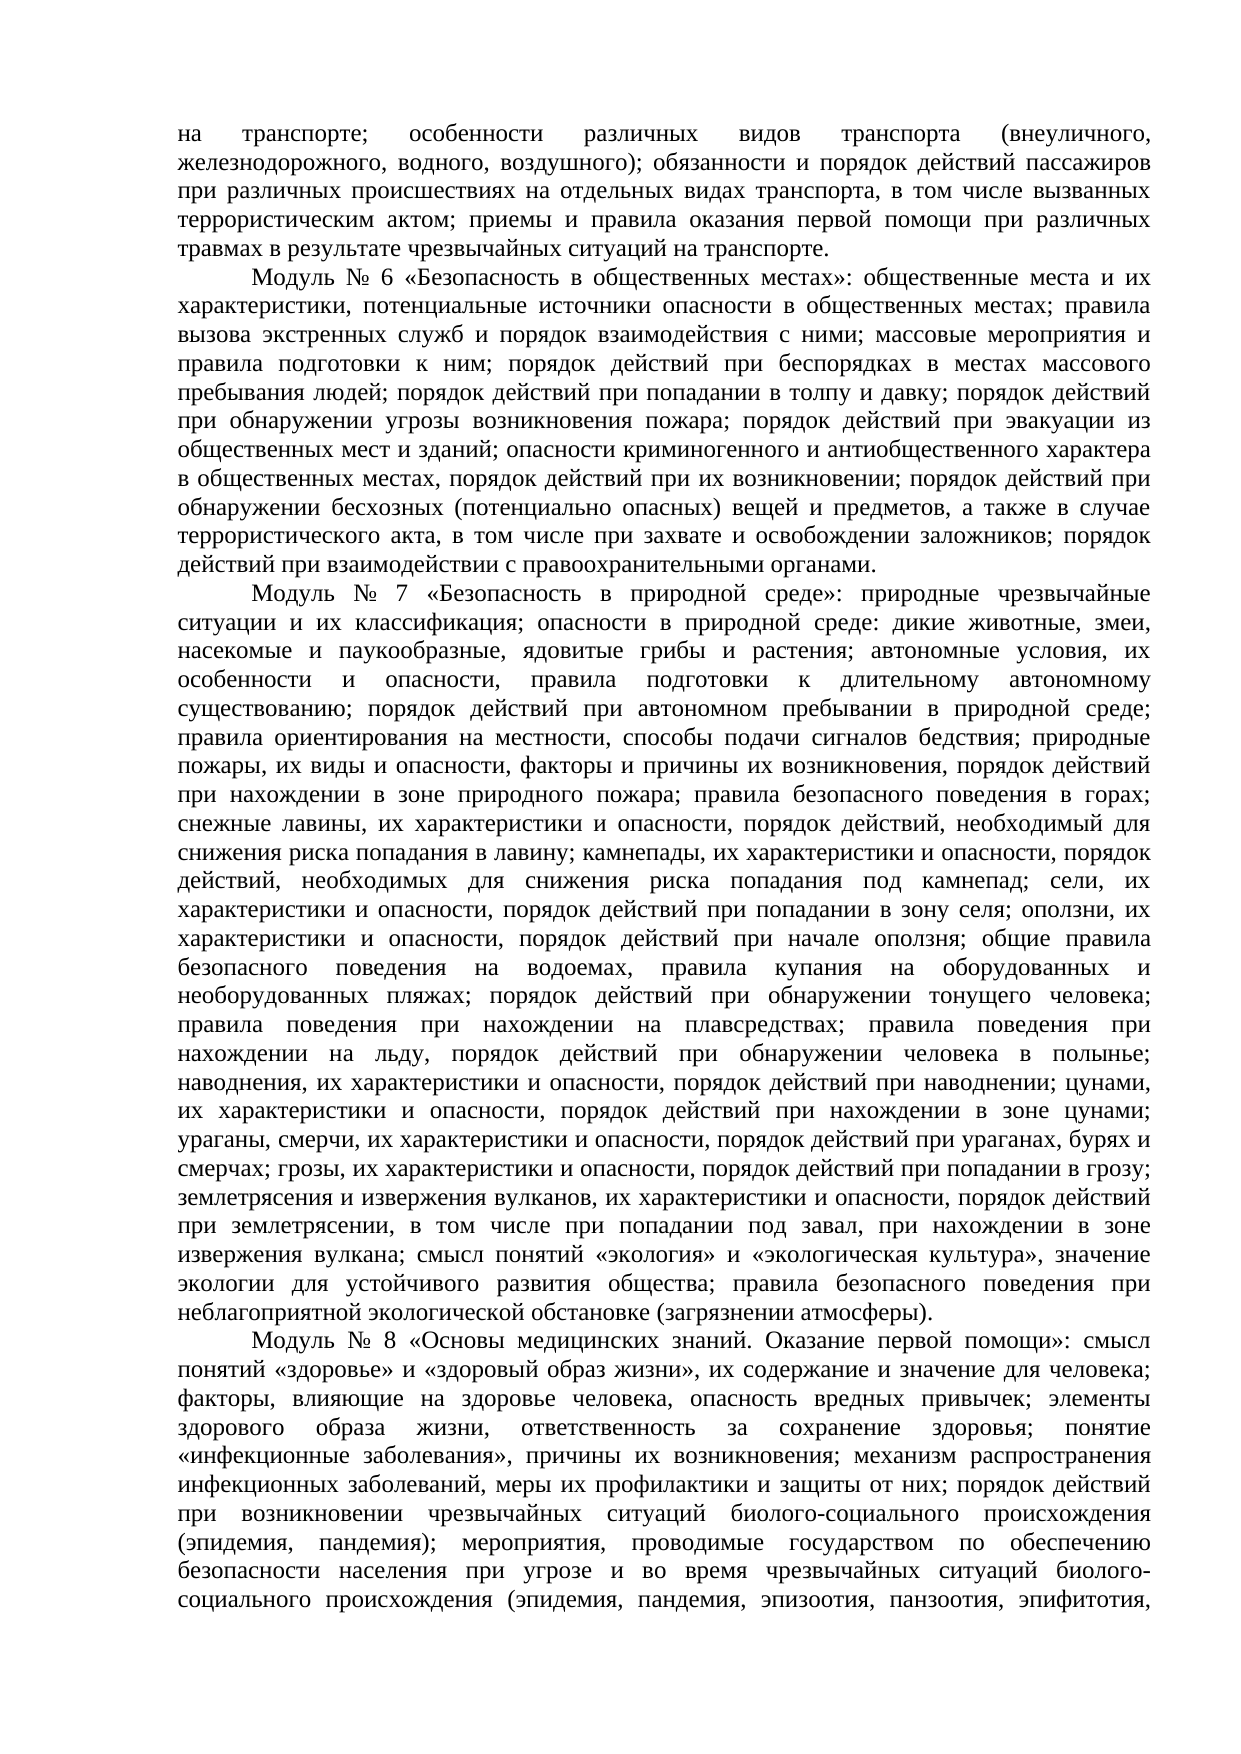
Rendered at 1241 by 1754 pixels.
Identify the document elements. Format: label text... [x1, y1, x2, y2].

text Модуль № 6 «Безопасность в общественных местах»: общественные места и их характеристики, потенциальные источники опасности в общественных местах; правила вызова экстренных служб и порядок взаимодействия с ними; массовые мероприятия и правила подготовки к ним; порядок действий при беспорядках в местах массового пребывания людей; порядок действий при попадании в толпу и давку; порядок действий при обнаружении угрозы возникновения пожара; порядок действий при эвакуации из общественных мест и зданий; опасности криминогенного и антиобщественного характера в общественных местах, порядок действий при их возникновении; порядок действий при обнаружении бесхозных (потенциально опасных) вещей и предметов, а также в случае террористического акта, в том числе при захвате и освобождении заложников; порядок действий при взаимодействии с правоохранительными органами. [177, 262, 1152, 578]
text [177, 1326, 1152, 1613]
text Модуль № 7 «Безопасность в природной среде»: природные чрезвычайные ситуации и их классификация; опасности в природной среде: дикие животные, змеи, насекомые и паукообразные, ядовитые грибы и растения; автономные условия, их особенности и опасности, правила подготовки к длительному автономному существованию; порядок действий при автономном пребывании в природной среде; правила ориентирования на местности, способы подачи сигналов бедствия; природные пожары, их виды и опасности, факторы и причины их возникновения, порядок действий при нахождении в зоне природного пожара; правила безопасного поведения в горах; снежные лавины, их характеристики и опасности, порядок действий, необходимый для снижения риска попадания в лавину; камнепады, их характеристики и опасности, порядок действий, необходимых для снижения риска попадания под камнепад; сели, их характеристики и опасности, порядок действий при попадании в зону селя; оползни, их характеристики и опасности, порядок действий при начале оползня; общие правила безопасного поведения на водоемах, правила купания на оборудованных и необорудованных пляжах; порядок действий при обнаружении тонущего человека; правила поведения при нахождении на плавсредствах; правила поведения при нахождении на льду, порядок действий при обнаружении человека в полынье; наводнения, их характеристики и опасности, порядок действий при наводнении; цунами, их характеристики и опасности, порядок действий при нахождении в зоне цунами; ураганы, смерчи, их характеристики и опасности, порядок действий при ураганах, бурях и смерчах; грозы, их характеристики и опасности, порядок действий при попадании в грозу; землетрясения и извержения вулканов, их характеристики и опасности, порядок действий при землетрясении, в том числе при попадании под завал, при нахождении в зоне извержения вулкана; смысл понятий «экология» и «экологическая культура», значение экологии для устойчивого развития общества; правила безопасного поведения при неблагоприятной экологической обстановке (загрязнении атмосферы). [177, 578, 1152, 1326]
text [177, 118, 1152, 262]
